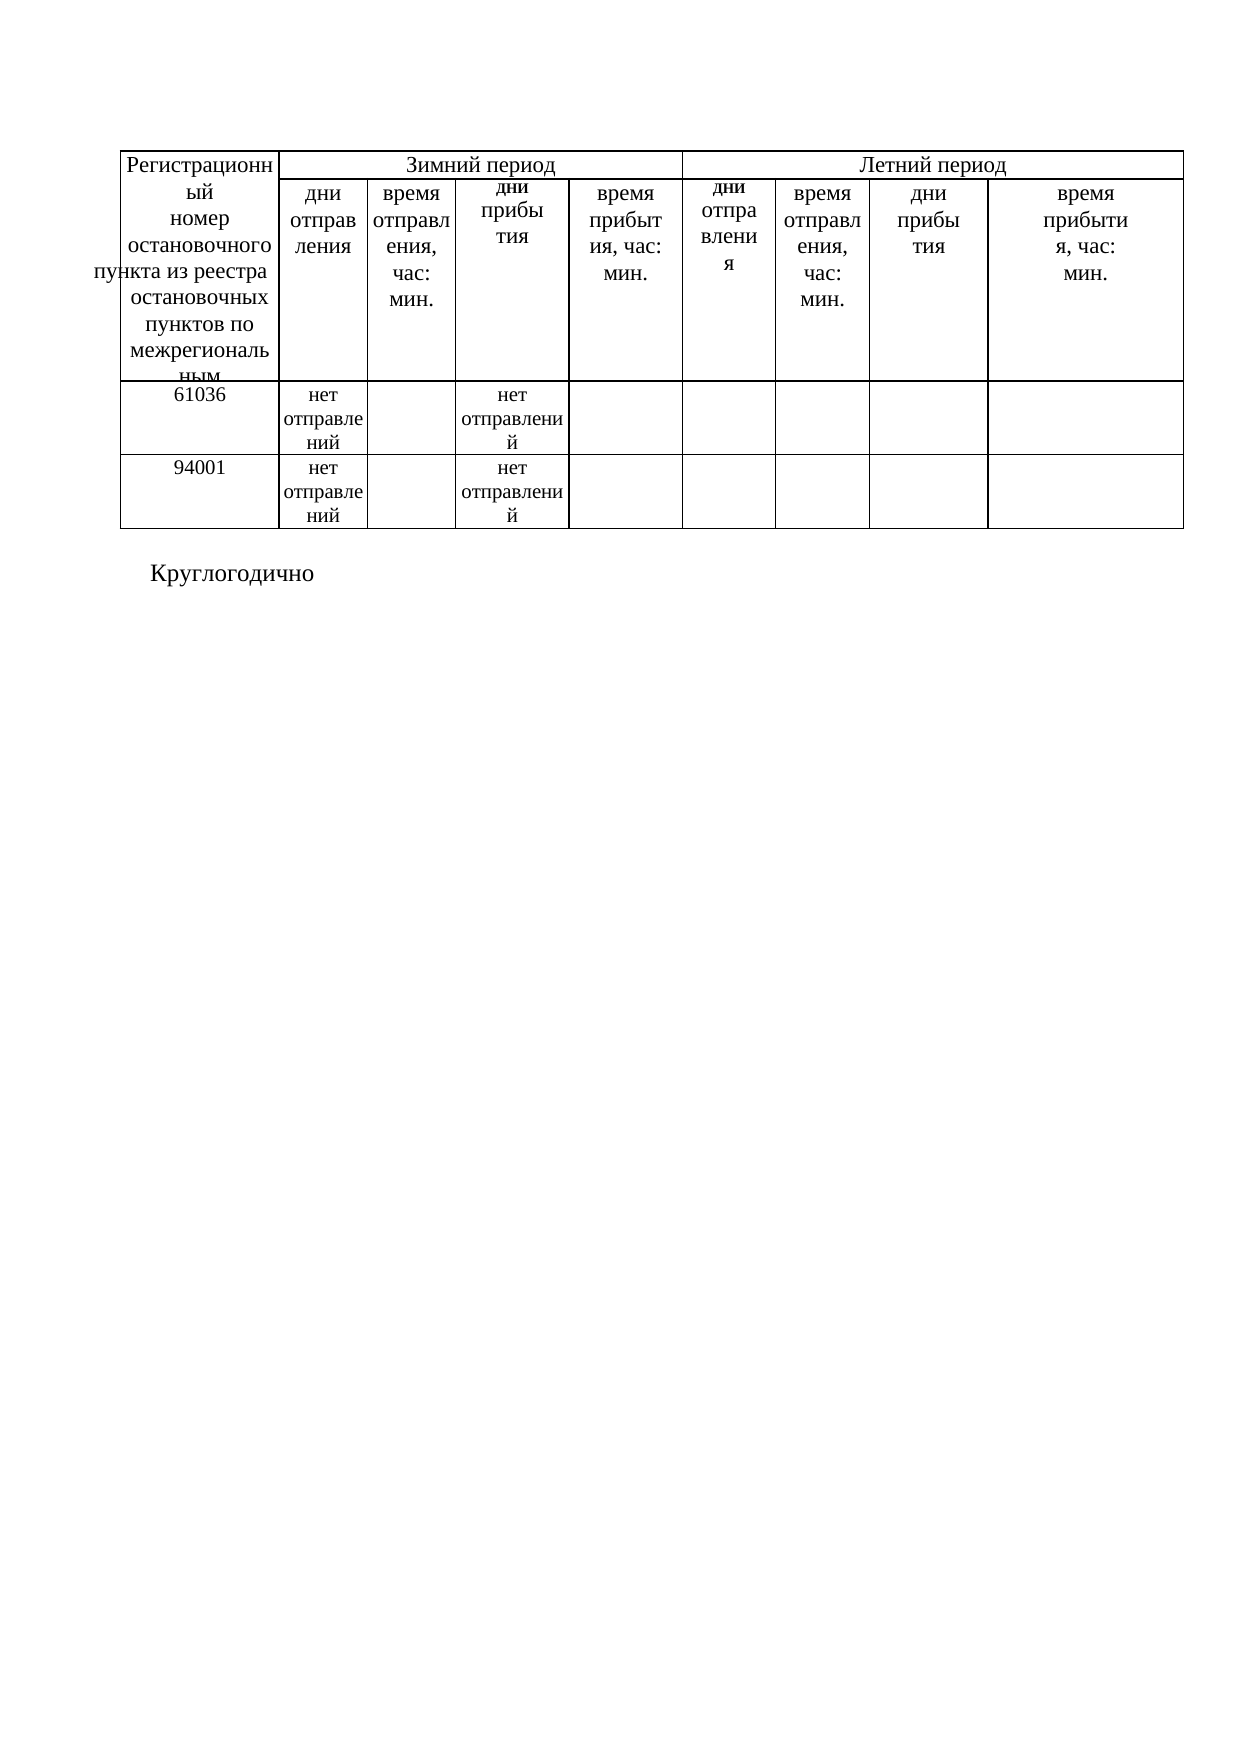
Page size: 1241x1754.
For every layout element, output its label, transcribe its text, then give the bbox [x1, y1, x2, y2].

table_cell [870, 455, 987, 527]
text Круглогодично [150, 558, 1090, 587]
table_cell [570, 455, 682, 527]
table_cell время отправл ения, час: мин. [368, 180, 455, 380]
table_cell ДНИ отпра влени я [683, 180, 775, 380]
table_cell время отправл ения, час: мин. [776, 180, 869, 380]
table_cell [870, 382, 987, 454]
table_cell время прибыт ия, час: мин. [570, 180, 682, 380]
table_cell [989, 455, 1183, 527]
table_cell [683, 382, 775, 454]
table_cell [989, 382, 1183, 454]
table_header Регистрационный номер остановочного пункта из реестра остановочных пунктов по межрегиональным маршрутам регулярных перевозок [121, 152, 278, 380]
table_cell нет отправлений [456, 455, 568, 527]
table_cell [570, 382, 682, 454]
table_header Зимний период [280, 152, 682, 178]
table_cell [368, 455, 455, 527]
table_cell дни отправ ления [280, 180, 367, 380]
table_cell нет отправлений [456, 382, 568, 454]
table_cell [776, 455, 869, 527]
table_cell время прибыти я, час: мин. [989, 180, 1183, 380]
table_cell [776, 382, 869, 454]
table_cell ДНИ прибы тия [456, 180, 568, 380]
table_cell нет отправлений [280, 455, 367, 527]
table_cell 61036 [121, 382, 278, 454]
table_cell 94001 [121, 455, 278, 527]
table_cell нет отправлений [280, 382, 367, 454]
table_cell дни прибы тия [870, 180, 987, 380]
table_cell [368, 382, 455, 454]
table_header Летний период [683, 152, 1183, 178]
table_cell [683, 455, 775, 527]
